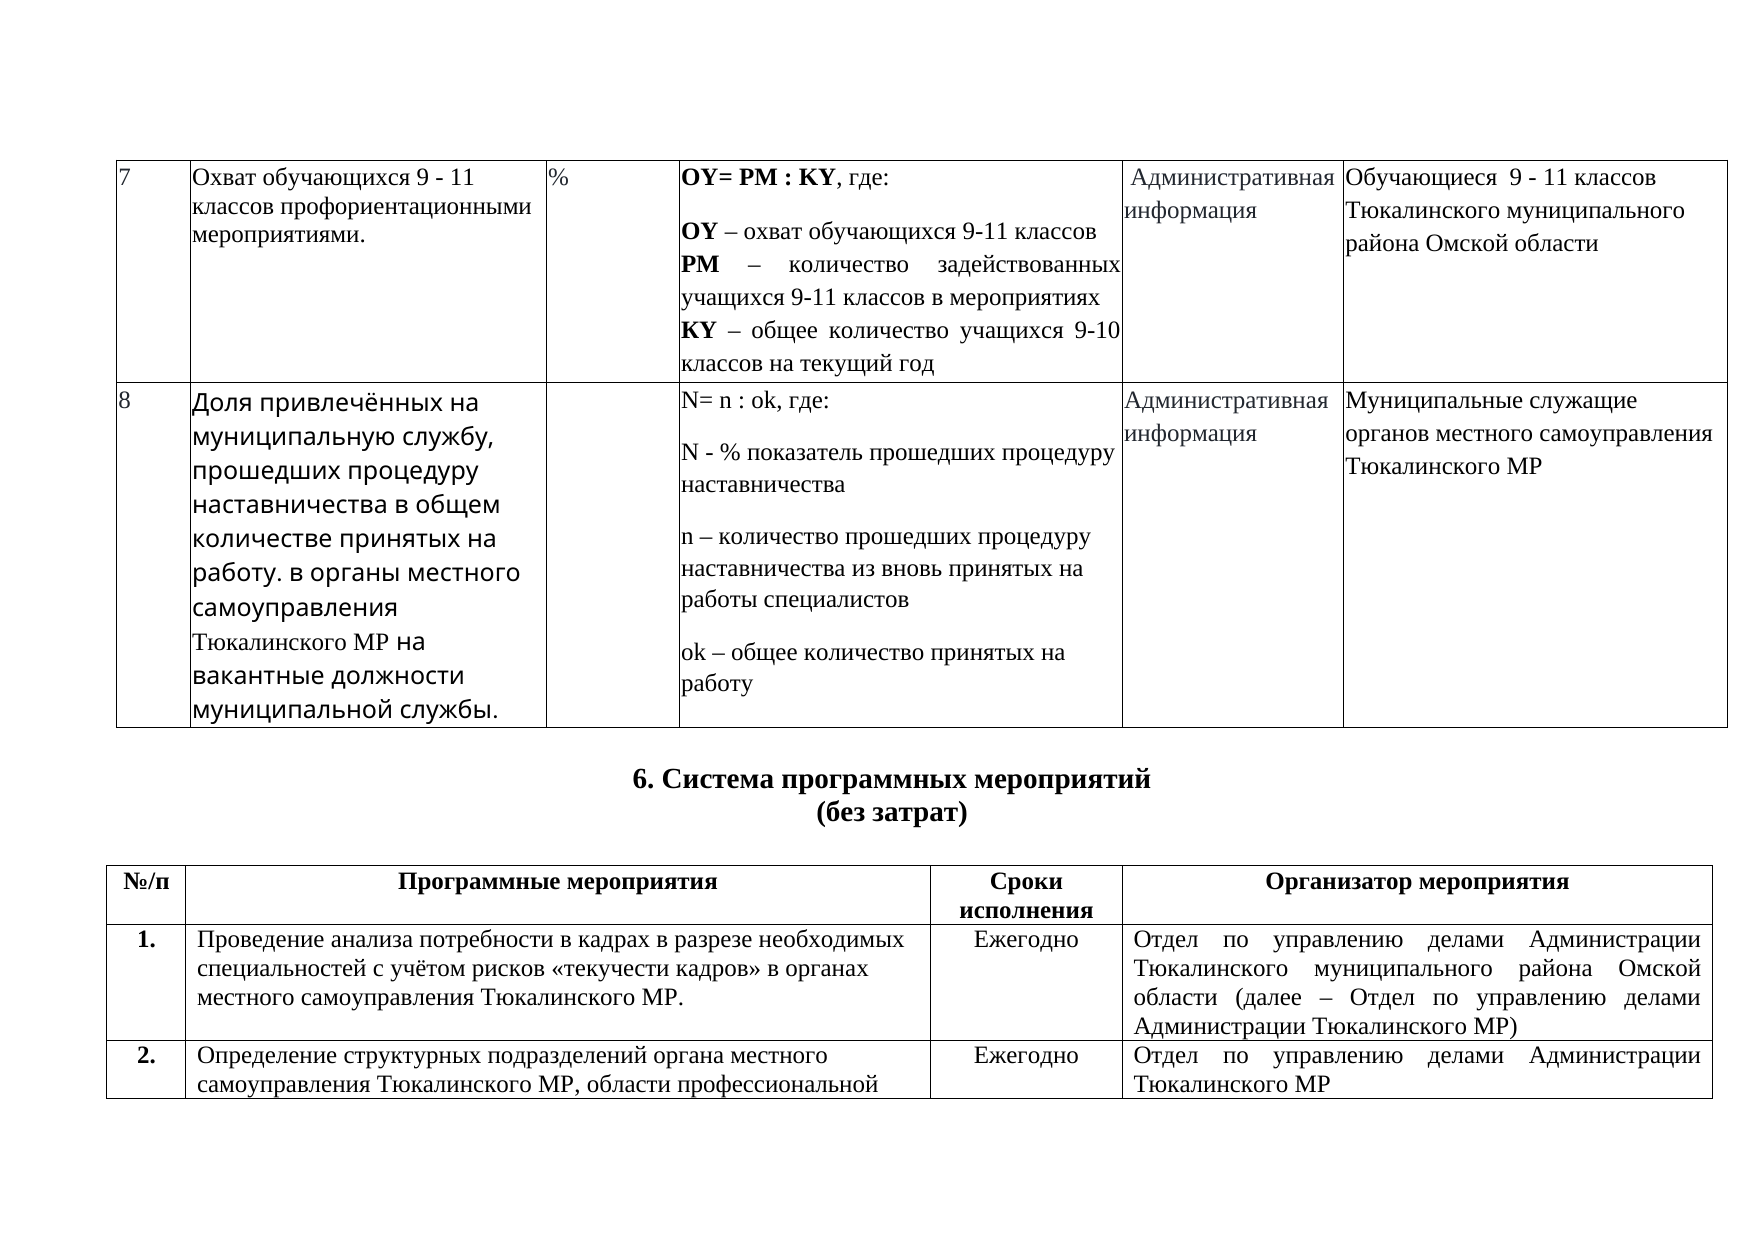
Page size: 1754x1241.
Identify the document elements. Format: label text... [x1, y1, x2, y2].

table_cell Доля привлечённых на муниципальную службу, прошедших процедуру наставничества в общем количестве принятых на работу. в органы местного самоуправления Тюкалинского МР на вакантные должности муниципальной службы. [191, 383, 546, 727]
table_header Программные мероприятия [186, 866, 930, 923]
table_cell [1123, 161, 1343, 382]
table_cell Отдел по управлению делами Администрации Тюкалинского муниципального района Омской области (далее – Отдел по управлению делами Администрации Тюкалинского МР) [1123, 925, 1712, 1039]
table_cell Проведение анализа потребности в кадрах в разрезе необходимых специальностей с учётом рисков «текучести кадров» в органах местного самоуправления Тюкалинского МР. [186, 925, 930, 1039]
table_cell Ежегодно [931, 925, 1122, 1039]
table_cell 1. [107, 925, 185, 1039]
table_cell 8 [117, 383, 190, 727]
table_cell Муниципальные служащие органов местного самоуправления Тюкалинского МР [1344, 383, 1727, 727]
table_cell 2. [107, 1041, 185, 1098]
text (без затрат) [118, 794, 1665, 828]
table_header Сроки исполнения [931, 866, 1122, 923]
table_cell Охват обучающихся 9 - 11 классов профориентационными мероприятиями. [191, 161, 546, 382]
table_cell [547, 383, 679, 727]
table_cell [186, 1041, 930, 1098]
table_cell % [547, 161, 679, 382]
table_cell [1123, 1041, 1712, 1098]
table_cell OY= PM : KY, где: OY – охват обучающихся 9-11 классов PM – количество задействованных учащихся 9-11 классов в мероприятиях КY – общее количество учащихся 9-10 классов на текущий год [680, 161, 1122, 382]
table_cell N= n : ok, где: N - % показатель прошедших процедуру наставничества n – количество прошедших процедуру наставничества из вновь принятых на работы специалистов ok – общее количество принятых на работу [680, 383, 1122, 727]
table_cell Ежегодно [931, 1041, 1122, 1098]
table_cell Административная информация [1123, 383, 1343, 727]
text 6. Система программных мероприятий [118, 761, 1665, 794]
table_cell Обучающиеся 9 - 11 классов Тюкалинского муниципального района Омской области [1344, 161, 1727, 382]
table_cell 7 [117, 161, 190, 382]
table_header №/п [107, 866, 185, 923]
table_header Организатор мероприятия [1123, 866, 1712, 923]
